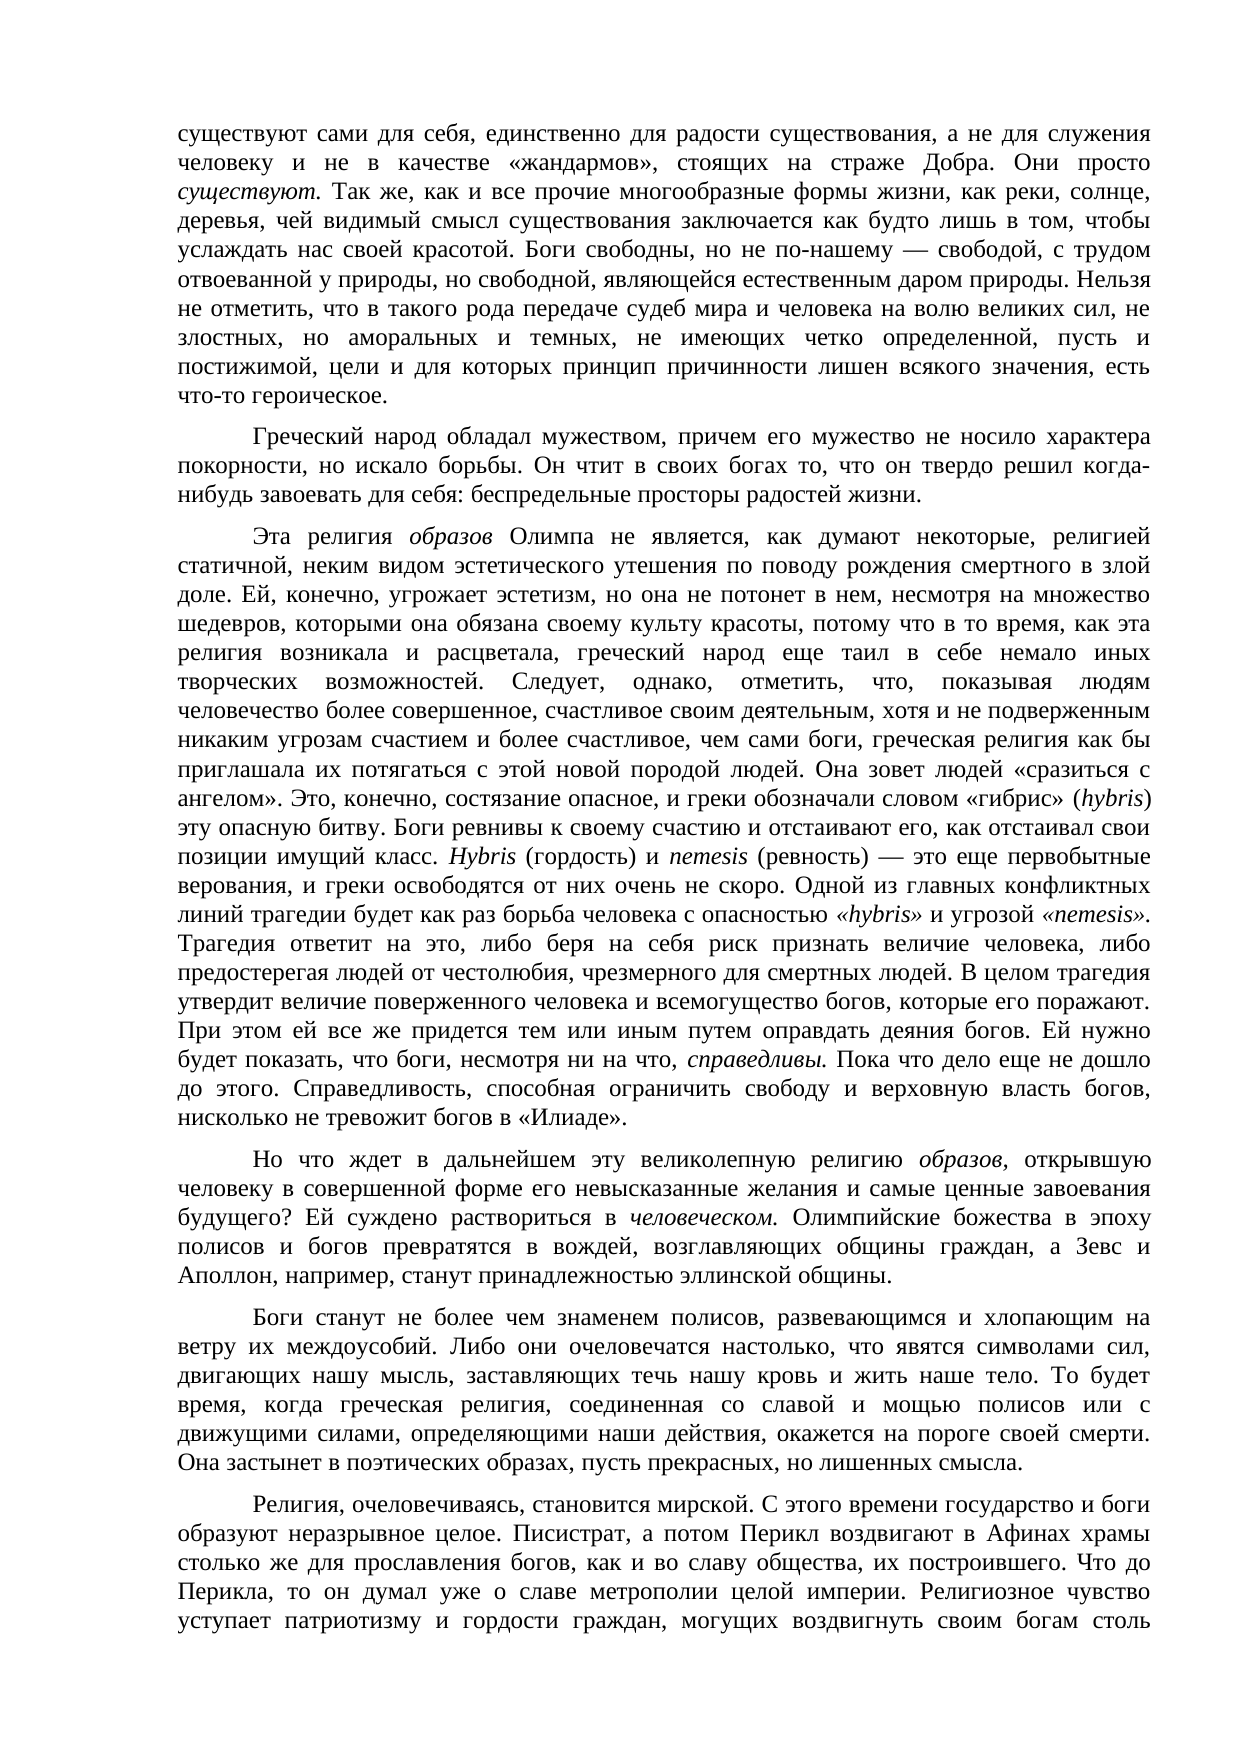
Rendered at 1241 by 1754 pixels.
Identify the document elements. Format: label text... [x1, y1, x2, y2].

text Греческий народ обладал мужеством, причем его мужество не носило характера покорности, но искало борьбы. Он чтит в своих богах то, что он твердо решил когда-нибудь завоевать для себя: беспредельные просторы радостей жизни. [177, 421, 1152, 508]
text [177, 118, 1152, 409]
text Эта религия образов Олимпа не является, как думают некоторые, религией статичной, неким видом эстетического утешения по поводу рождения смертного в злой доле. Ей, конечно, угрожает эстетизм, но она не потонет в нем, несмотря на множество шедевров, которыми она обязана своему культу красоты, потому что в то время, как эта религия возникала и расцветала, греческий народ еще таил в себе немало иных творческих возможностей. Следует, однако, отметить, что, показывая людям человечество более совершенное, счастливое своим деятельным, хотя и не подверженным никаким угрозам счастием и более счастливое, чем сами боги, греческая религия как бы приглашала их потягаться с этой новой породой людей. Она зовет людей «сразиться с ангелом». Это, конечно, состязание опасное, и греки обозначали словом «гибрис» (hybris) эту опасную битву. Боги ревнивы к своему счастию и отстаивают его, как отстаивал свои позиции имущий класс. Hybris (гордость) и nemesis (ревность) — это еще первобытные верования, и греки освободятся от них очень не скоро. Одной из главных конфликтных линий трагедии будет как раз борьба человека с опасностью «hybris» и угрозой «nemesis». Трагедия ответит на это, либо беря на себя риск признать величие человека, либо предостерегая людей от честолюбия, чрезмерного для смертных людей. В целом трагедия утвердит величие поверженного человека и всемогущество богов, которые его поражают. При этом ей все же придется тем или иным путем оправдать деяния богов. Ей нужно будет показать, что боги, несмотря ни на что, справедливы. Пока что дело еще не дошло до этого. Справедливость, способная ограничить свободу и верховную власть богов, нисколько не тревожит богов в «Илиаде». [177, 521, 1152, 1131]
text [177, 1488, 1152, 1634]
text Боги станут не более чем знаменем полисов, развевающимся и хлопающим на ветру их междоусобий. Либо они очеловечатся настолько, что явятся символами сил, двигающих нашу мысль, заставляющих течь нашу кровь и жить наше тело. То будет время, когда греческая религия, соединенная со славой и мощью полисов или с движущими силами, определяющими наши действия, окажется на пороге своей смерти. Она застынет в поэтических образах, пусть прекрасных, но лишенных смысла. [177, 1302, 1152, 1476]
text Но что ждет в дальнейшем эту великолепную религию образов, открывшую человеку в совершенной форме его невысказанные желания и самые ценные завоевания будущего? Ей суждено раствориться в человеческом. Олимпийские божества в эпоху полисов и богов превратятся в вождей, возглавляющих общины граждан, а Зевс и Аполлон, например, станут принадлежностью эллинской общины. [177, 1144, 1152, 1289]
